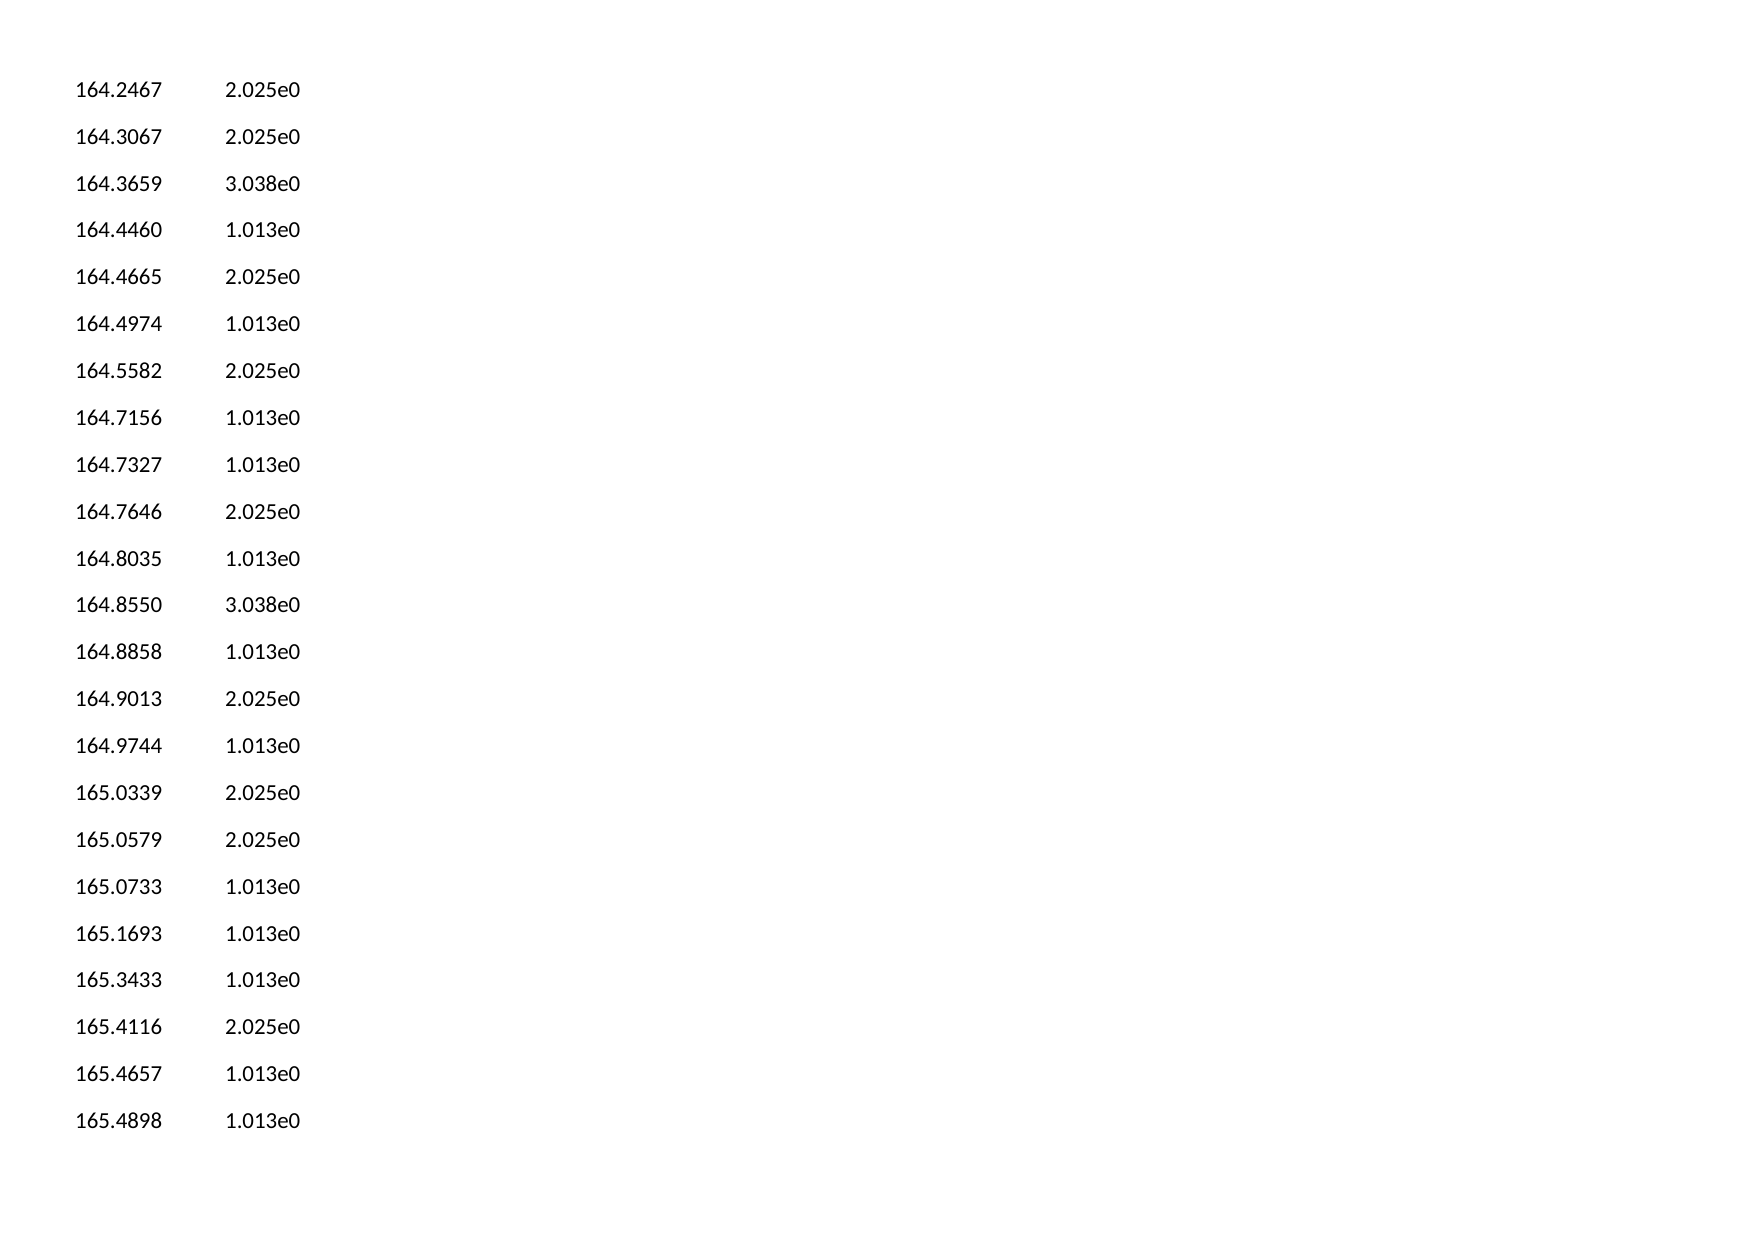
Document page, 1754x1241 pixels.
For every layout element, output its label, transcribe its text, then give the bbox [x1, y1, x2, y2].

text 164.8550 3.038e0 [75, 591, 1679, 619]
text 164.3659 3.038e0 [75, 169, 1679, 197]
text 164.8858 1.013e0 [75, 637, 1679, 666]
text 164.7327 1.013e0 [75, 450, 1679, 478]
text 165.1693 1.013e0 [75, 919, 1679, 947]
text 165.4898 1.013e0 [75, 1106, 1679, 1134]
text 165.0579 2.025e0 [75, 825, 1679, 853]
text 164.9744 1.013e0 [75, 731, 1679, 759]
text 164.2467 2.025e0 [75, 75, 1679, 103]
text 164.3067 2.025e0 [75, 122, 1679, 150]
text 164.4460 1.013e0 [75, 216, 1679, 244]
text 164.7646 2.025e0 [75, 497, 1679, 525]
text 165.4116 2.025e0 [75, 1012, 1679, 1041]
text 165.4657 1.013e0 [75, 1059, 1679, 1087]
text 164.9013 2.025e0 [75, 684, 1679, 712]
text 164.4665 2.025e0 [75, 262, 1679, 291]
text 165.3433 1.013e0 [75, 966, 1679, 994]
text 164.4974 1.013e0 [75, 309, 1679, 337]
text 164.7156 1.013e0 [75, 403, 1679, 431]
text 165.0733 1.013e0 [75, 872, 1679, 900]
text 165.0339 2.025e0 [75, 778, 1679, 806]
text 164.5582 2.025e0 [75, 356, 1679, 384]
text 164.8035 1.013e0 [75, 544, 1679, 572]
